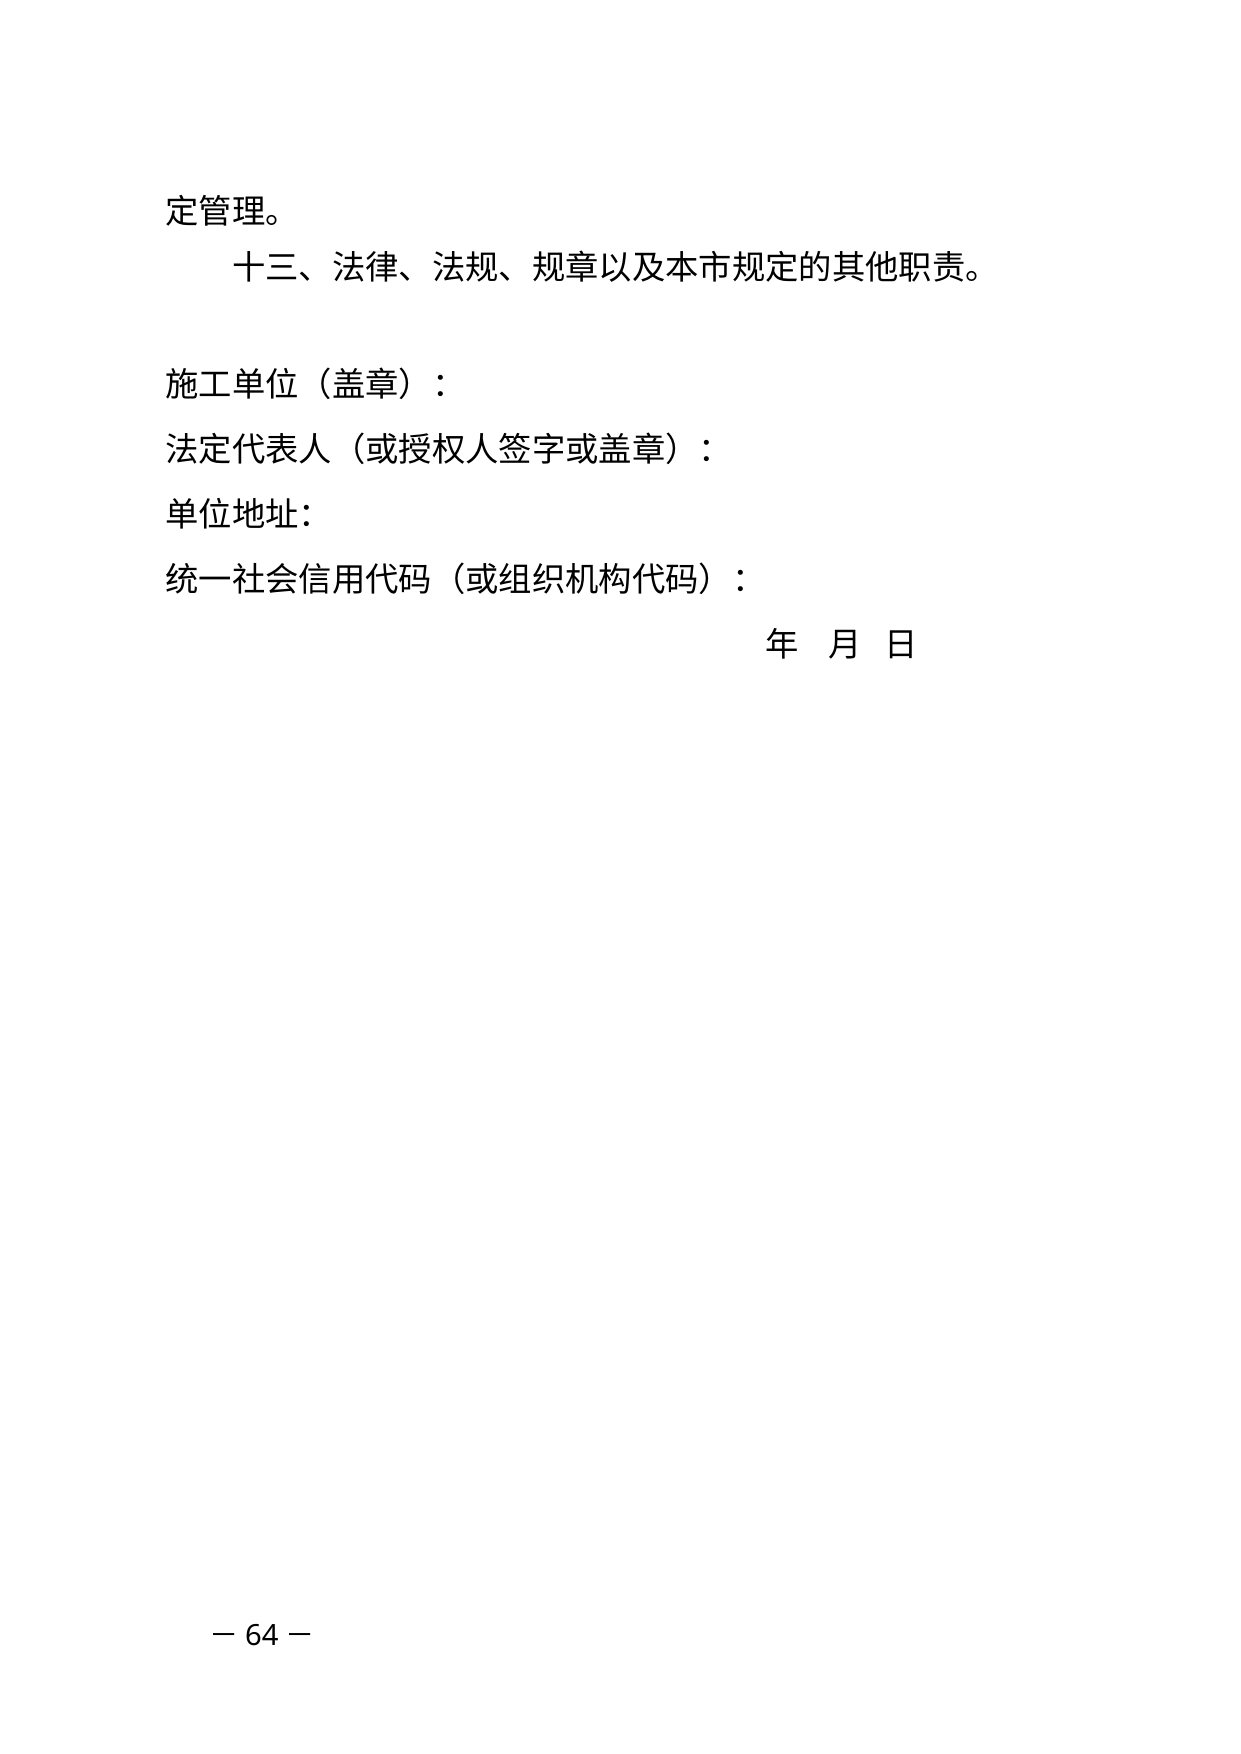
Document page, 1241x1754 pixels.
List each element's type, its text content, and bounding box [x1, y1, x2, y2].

text 法定代表人（或授权人签字或盖章）： [165, 414, 1087, 479]
text 统一社会信用代码（或组织机构代码）： [165, 544, 1087, 609]
text 施工单位（盖章）： [165, 349, 1087, 414]
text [165, 178, 1087, 234]
text 十三、法律、法规、规章以及本市规定的其他职责。 [165, 234, 1087, 291]
text 年 月 日 [165, 609, 1087, 674]
text 单位地址： [165, 479, 1087, 544]
